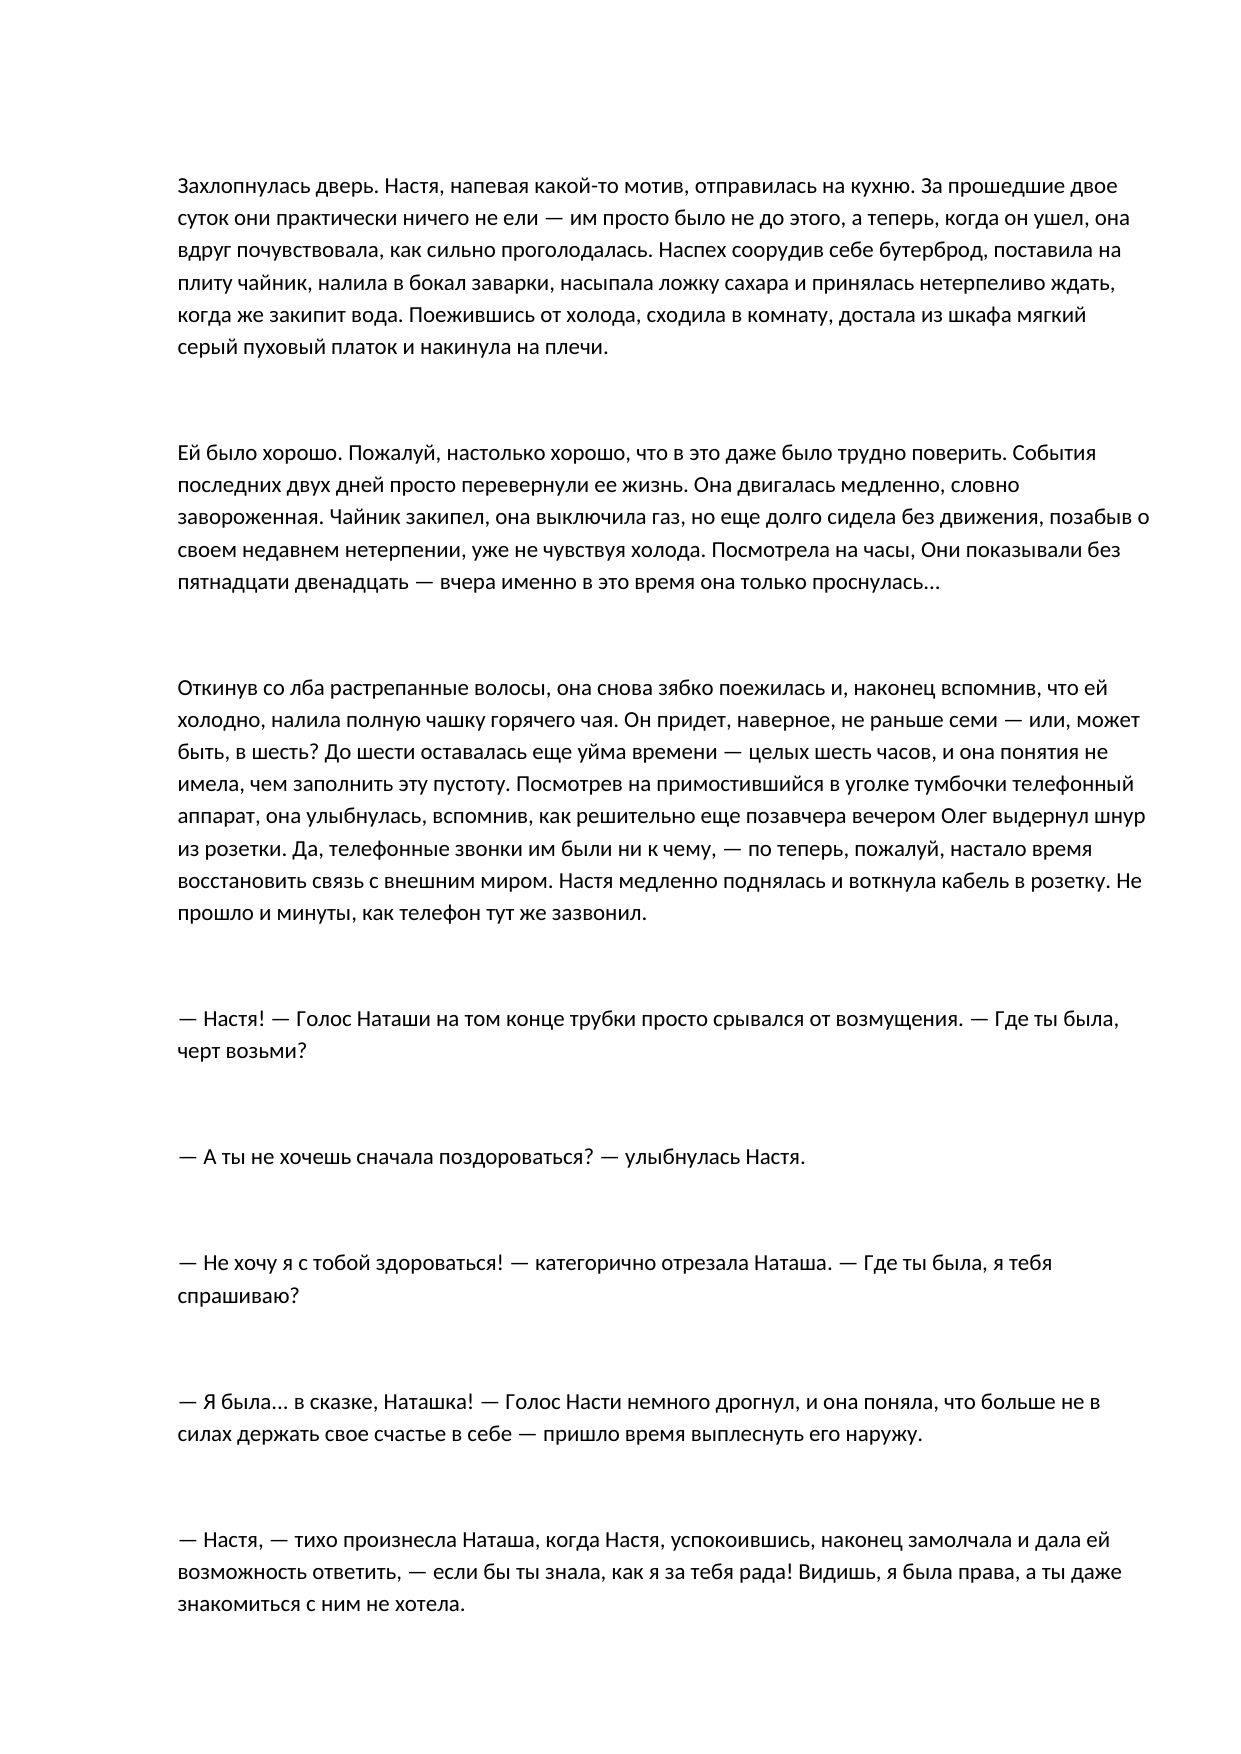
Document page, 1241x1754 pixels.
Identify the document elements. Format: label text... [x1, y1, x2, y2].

text Откинув со лба растрепанные волосы, она снова зябко поежилась и, наконец вспомнив, что ей холодно, налила полную чашку горячего чая. Он придет, наверное, не раньше семи — или, может быть, в шесть? До шести оставалась еще уйма времени — целых шесть часов, и она понятия не имела, чем заполнить эту пустоту. Посмотрев на примостившийся в уголке тумбочки телефонный аппарат, она улыбнулась, вспомнив, как решительно еще позавчера вечером Олег выдернул шнур из розетки. Да, телефонные звонки им были ни к чему, — по теперь, пожалуй, настало время восстановить связь с внешним миром. Настя медленно поднялась и воткнула кабель в розетку. Не прошло и минуты, как телефон тут же зазвонил. [177, 673, 1152, 926]
text — Я была... в сказке, Наташка! — Голос Насти немного дрогнул, и она поняла, что больше не в силах держать свое счастье в себе — пришло время выплеснуть его наружу. [177, 1387, 1152, 1447]
text Захлопнулась дверь. Настя, напевая какой-то мотив, отправилась на кухню. За прошедшие двое суток они практически ничего не ели — им просто было не до этого, а теперь, когда он ушел, она вдруг почувствовала, как сильно проголодалась. Наспех соорудив себе бутерброд, поставила на плиту чайник, налила в бокал заварки, насыпала ложку сахара и принялась нетерпеливо ждать, когда же закипит вода. Поежившись от холода, сходила в комнату, достала из шкафа мягкий серый пуховый платок и накинула на плечи. [177, 171, 1152, 360]
text Ей было хорошо. Пожалуй, настолько хорошо, что в это даже было трудно поверить. События последних двух дней просто перевернули ее жизнь. Она двигалась медленно, словно завороженная. Чайник закипел, она выключила газ, но еще долго сидела без движения, позабыв о своем недавнем нетерпении, уже не чувствуя холода. Посмотрела на часы, Они показывали без пятнадцати двенадцать — вчера именно в это время она только проснулась... [177, 438, 1152, 595]
text — Не хочу я с тобой здороваться! — категорично отрезала Наташа. — Где ты была, я тебя спрашиваю? [177, 1248, 1152, 1309]
text — Настя! — Голос Наташи на том конце трубки просто срывался от возмущения. — Где ты была, черт возьми? [177, 1004, 1152, 1064]
text — А ты не хочешь сначала поздороваться? — улыбнулась Настя. [177, 1142, 1152, 1171]
text — Настя, — тихо произнесла Наташа, когда Настя, успокоившись, наконец замолчала и дала ей возможность ответить, — если бы ты знала, как я за тебя рада! Видишь, я была права, а ты даже знакомиться с ним не хотела. [177, 1525, 1152, 1617]
